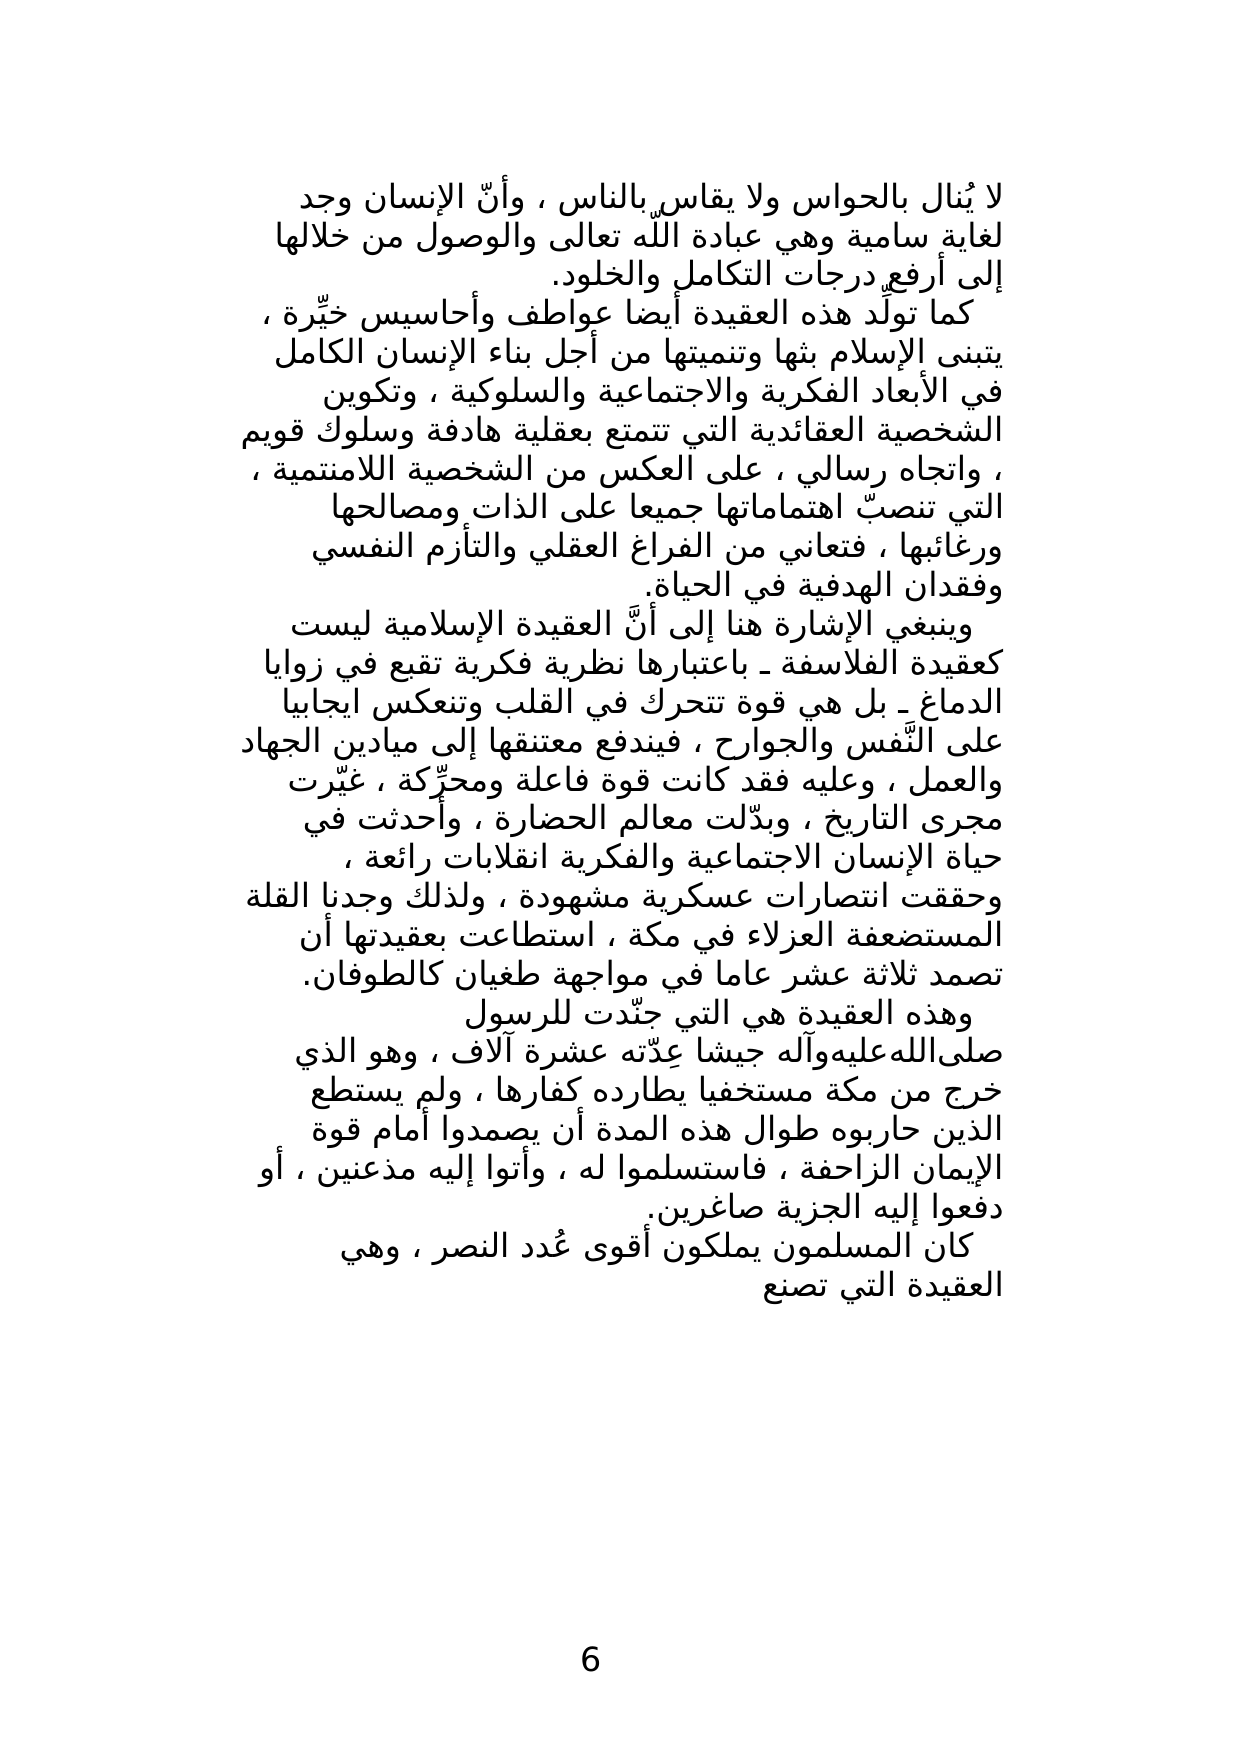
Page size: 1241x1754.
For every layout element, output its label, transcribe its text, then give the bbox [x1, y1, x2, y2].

text كما تولِّد هذه العقيدة أيضا عواطف وأحاسيس خيِّرة ، يتبنى الإسلام بثها وتنميتها من أجل بناء الإنسان الكامل في الأبعاد الفكرية والاجتماعية والسلوكية ، وتكوين الشخصية العقائدية التي تتمتع بعقلية هادفة وسلوك قويم ، واتجاه رسالي ، على العكس من الشخصية اللامنتمية ، التي تنصبّ اهتماماتها جميعا على الذات ومصالحها ورغائبها ، فتعاني من الفراغ العقلي والتأزم النفسي وفقدان الهدفية في الحياة. [236, 294, 1004, 604]
text كان المسلمون يملكون أقوى عُدد النصر ، وهي العقيدة التي تصنع [236, 1226, 1004, 1304]
text لا يُنال بالحواس ولا يقاس بالناس ، وأنّ الإنسان وجد لغاية سامية وهي عبادة اللّه تعالى والوصول من خلالها إلى أرفع درجات التكامل والخلود. [236, 177, 1004, 294]
text وينبغي الإشارة هنا إلى أنَّ العقيدة الإسلامية ليست كعقيدة الفلاسفة ـ باعتبارها نظرية فكرية تقبع في زوايا الدماغ ـ بل هي قوة تتحرك في القلب وتنعكس ايجابيا على النَّفس والجوارح ، فيندفع معتنقها إلى ميادين الجهاد والعمل ، وعليه فقد كانت قوة فاعلة ومحرِّكة ، غيّرت مجرى التاريخ ، وبدّلت معالم الحضارة ، وأحدثت في حياة الإنسان الاجتماعية والفكرية انقلابات رائعة ، وحققت انتصارات عسكرية مشهودة ، ولذلك وجدنا القلة المستضعفة العزلاء في مكة ، استطاعت بعقيدتها أن تصمد ثلاثة عشر عاما في مواجهة طغيان كالطوفان. [236, 604, 1004, 993]
text وهذه العقيدة هي التي جنّدت للرسول صلى‌الله‌عليه‌وآله جيشا عِدّته عشرة آلاف ، وهو الذي خرج من مكة مستخفيا يطارده كفارها ، ولم يستطع الذين حاربوه طوال هذه المدة أن يصمدوا أمام قوة الإيمان الزاحفة ، فاستسلموا له ، وأتوا إليه مذعنين ، أو دفعوا إليه الجزية صاغرين. [236, 993, 1004, 1226]
